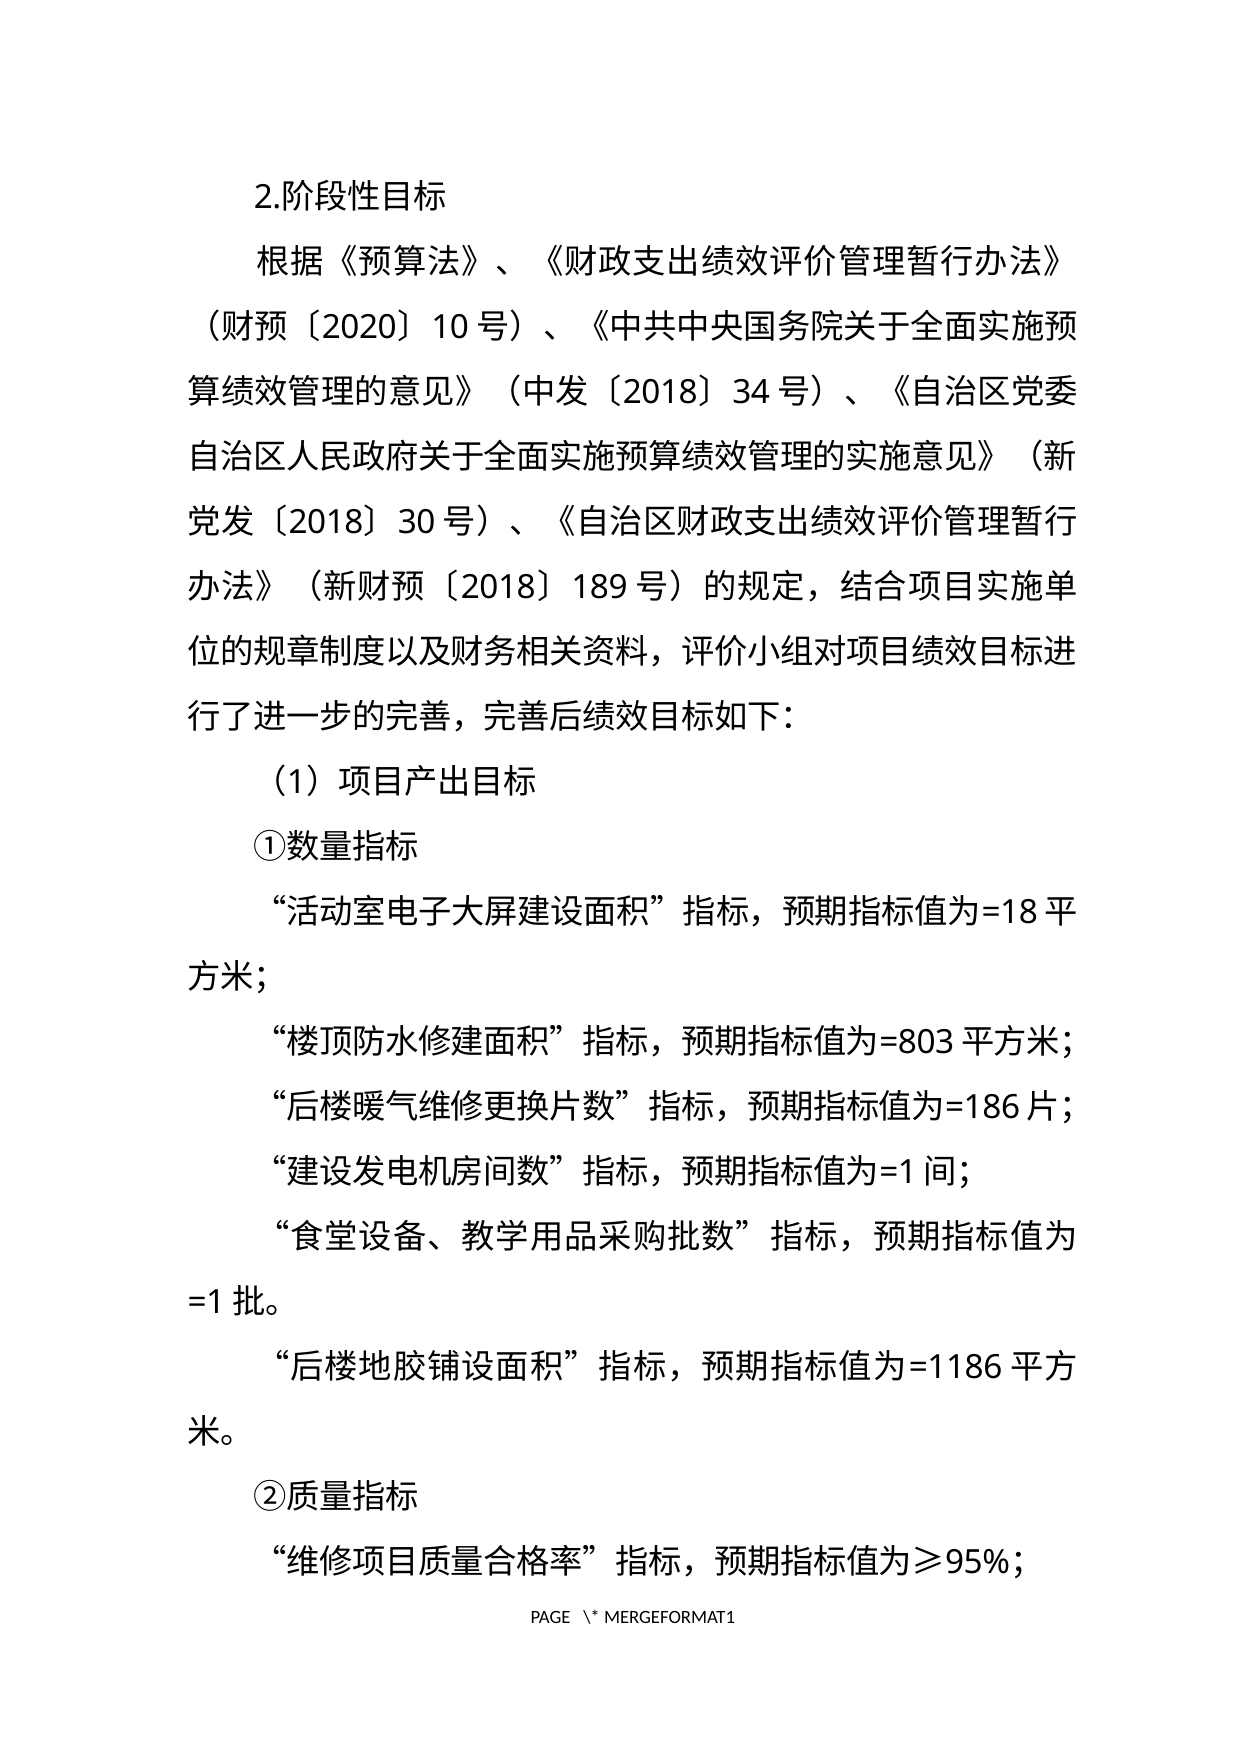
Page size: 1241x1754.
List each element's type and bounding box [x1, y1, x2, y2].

text [187, 162, 1078, 1592]
